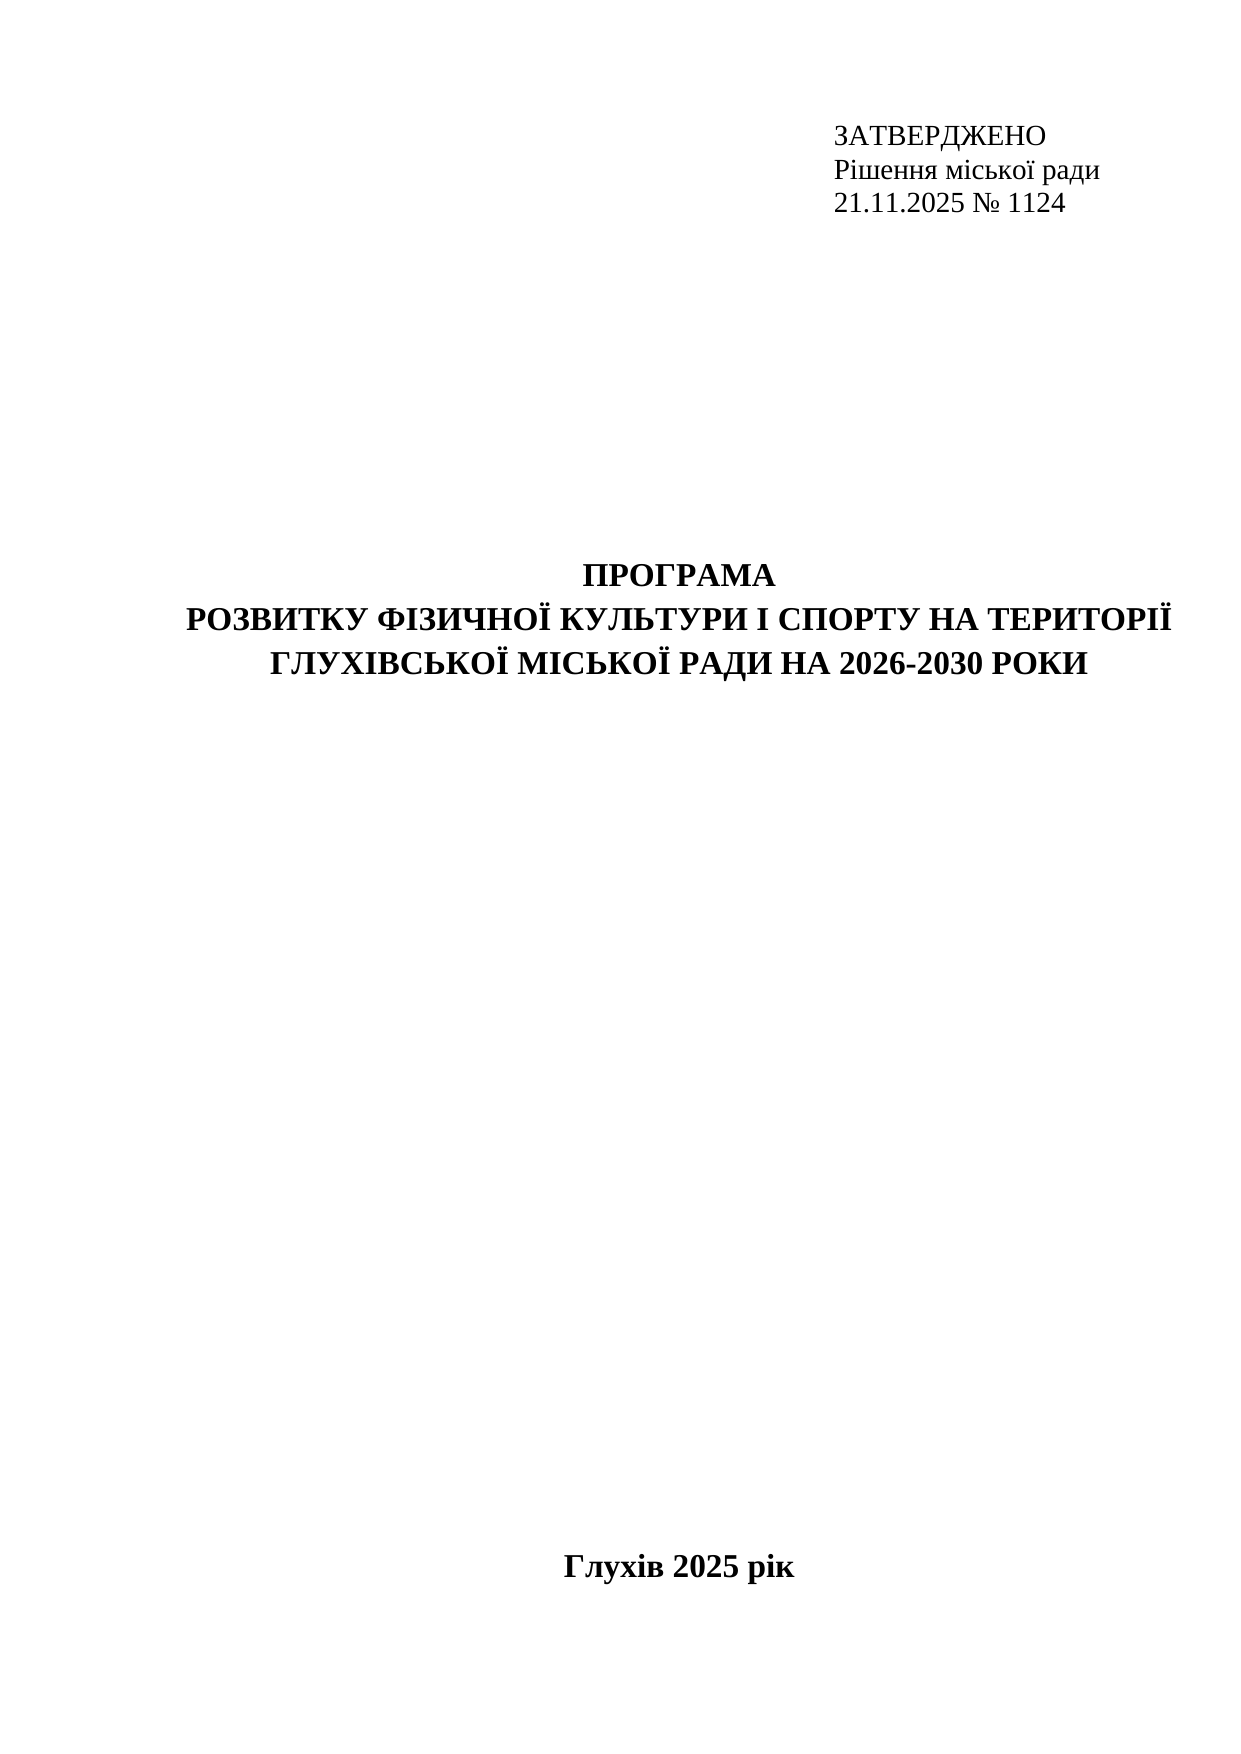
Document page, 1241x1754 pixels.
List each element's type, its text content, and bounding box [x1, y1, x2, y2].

text РОЗВИТКУ ФІЗИЧНОЇ КУЛЬТУРИ І СПОРТУ НА ТЕРИТОРІЇ ГЛУХІВСЬКОЇ МІСЬКОЇ РАДИ НА 2026-2030 РОКИ [177, 599, 1181, 682]
text ЗАТВЕРДЖЕНО [833, 118, 1181, 152]
text Глухів 2025 рік [177, 1546, 1181, 1584]
text ПРОГРАМА [177, 555, 1181, 593]
text Рішення міської ради [833, 152, 1181, 185]
text 21.11.2025 № 1124 [833, 185, 1181, 219]
